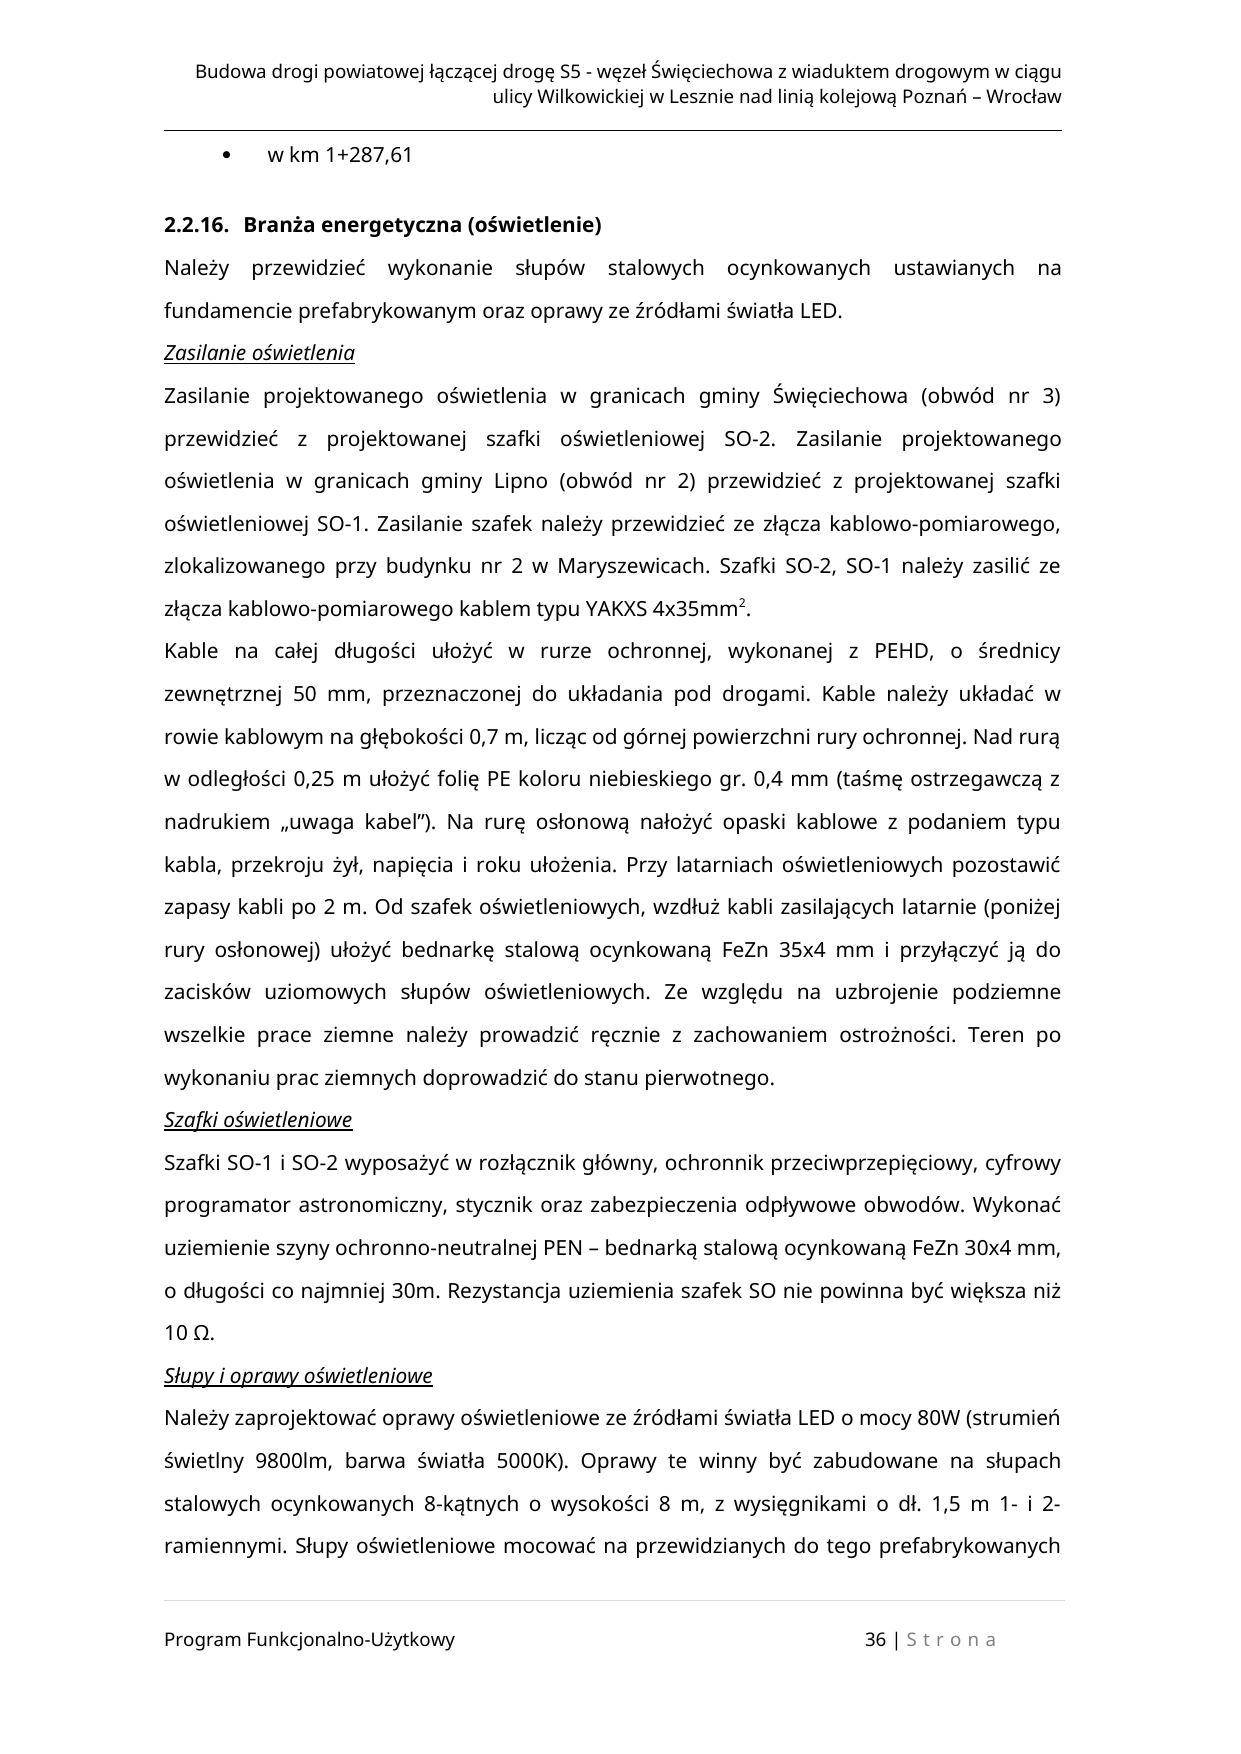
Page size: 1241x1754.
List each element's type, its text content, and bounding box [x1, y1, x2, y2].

list Zasilanie projektowanego oświetlenia w granicach gminy Święciechowa (obwód nr 3) przewidzieć z projektowanej szafki oświetleniowej SO-2. Zasilanie projektowanego oświetlenia w granicach gminy Lipno (obwód nr 2) przewidzieć z projektowanej szafki oświetleniowej SO-1. Zasilanie szafek należy przewidzieć ze złącza kablowo-pomiarowego, zlokalizowanego przy budynku nr 2 w Maryszewicach. Szafki SO-2, SO-1 należy zasilić ze złącza kablowo-pomiarowego kablem typu YAKXS 4x35mm2. [164, 381, 1062, 622]
text Szafki SO-1 i SO-2 wyposażyć w rozłącznik główny, ochronnik przeciwprzepięciowy, cyfrowy programator astronomiczny, stycznik oraz zabezpieczenia odpływowe obwodów. Wykonać uziemienie szyny ochronno-neutralnej PEN – bednarką stalową ocynkowaną FeZn 30x4 mm, o długości co najmniej 30m. Rezystancja uziemienia szafek SO nie powinna być większa niż 10 Ω. [164, 1148, 1062, 1347]
list w km 1+287,61 [223, 140, 1062, 168]
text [164, 1403, 1062, 1560]
list Należy przewidzieć wykonanie słupów stalowych ocynkowanych ustawianych na fundamencie prefabrykowanym oraz oprawy ze źródłami światła LED. [164, 253, 1062, 324]
text Słupy i oprawy oświetleniowe [164, 1361, 1062, 1389]
list Szafki oświetleniowe [164, 1105, 1062, 1134]
text Kable na całej długości ułożyć w rurze ochronnej, wykonanej z PEHD, o średnicy zewnętrznej 50 mm, przeznaczonej do układania pod drogami. Kable należy układać w rowie kablowym na głębokości 0,7 m, licząc od górnej powierzchni rury ochronnej. Nad rurą w odległości 0,25 m ułożyć folię PE koloru niebieskiego gr. 0,4 mm (taśmę ostrzegawczą z nadrukiem „uwaga kabel”). Na rurę osłonową nałożyć opaski kablowe z podaniem typu kabla, przekroju żył, napięcia i roku ułożenia. Przy latarniach oświetleniowych pozostawić zapasy kabli po 2 m. Od szafek oświetleniowych, wzdłuż kabli zasilających latarnie (poniżej rury osłonowej) ułożyć bednarkę stalową ocynkowaną FeZn 35x4 mm i przyłączyć ją do zacisków uziomowych słupów oświetleniowych. Ze względu na uzbrojenie podziemne wszelkie prace ziemne należy prowadzić ręcznie z zachowaniem ostrożności. Teren po wykonaniu prac ziemnych doprowadzić do stanu pierwotnego. [164, 637, 1062, 1091]
list Branża energetyczna (oświetlenie) [164, 211, 1062, 239]
list Zasilanie oświetlenia [164, 338, 1062, 367]
